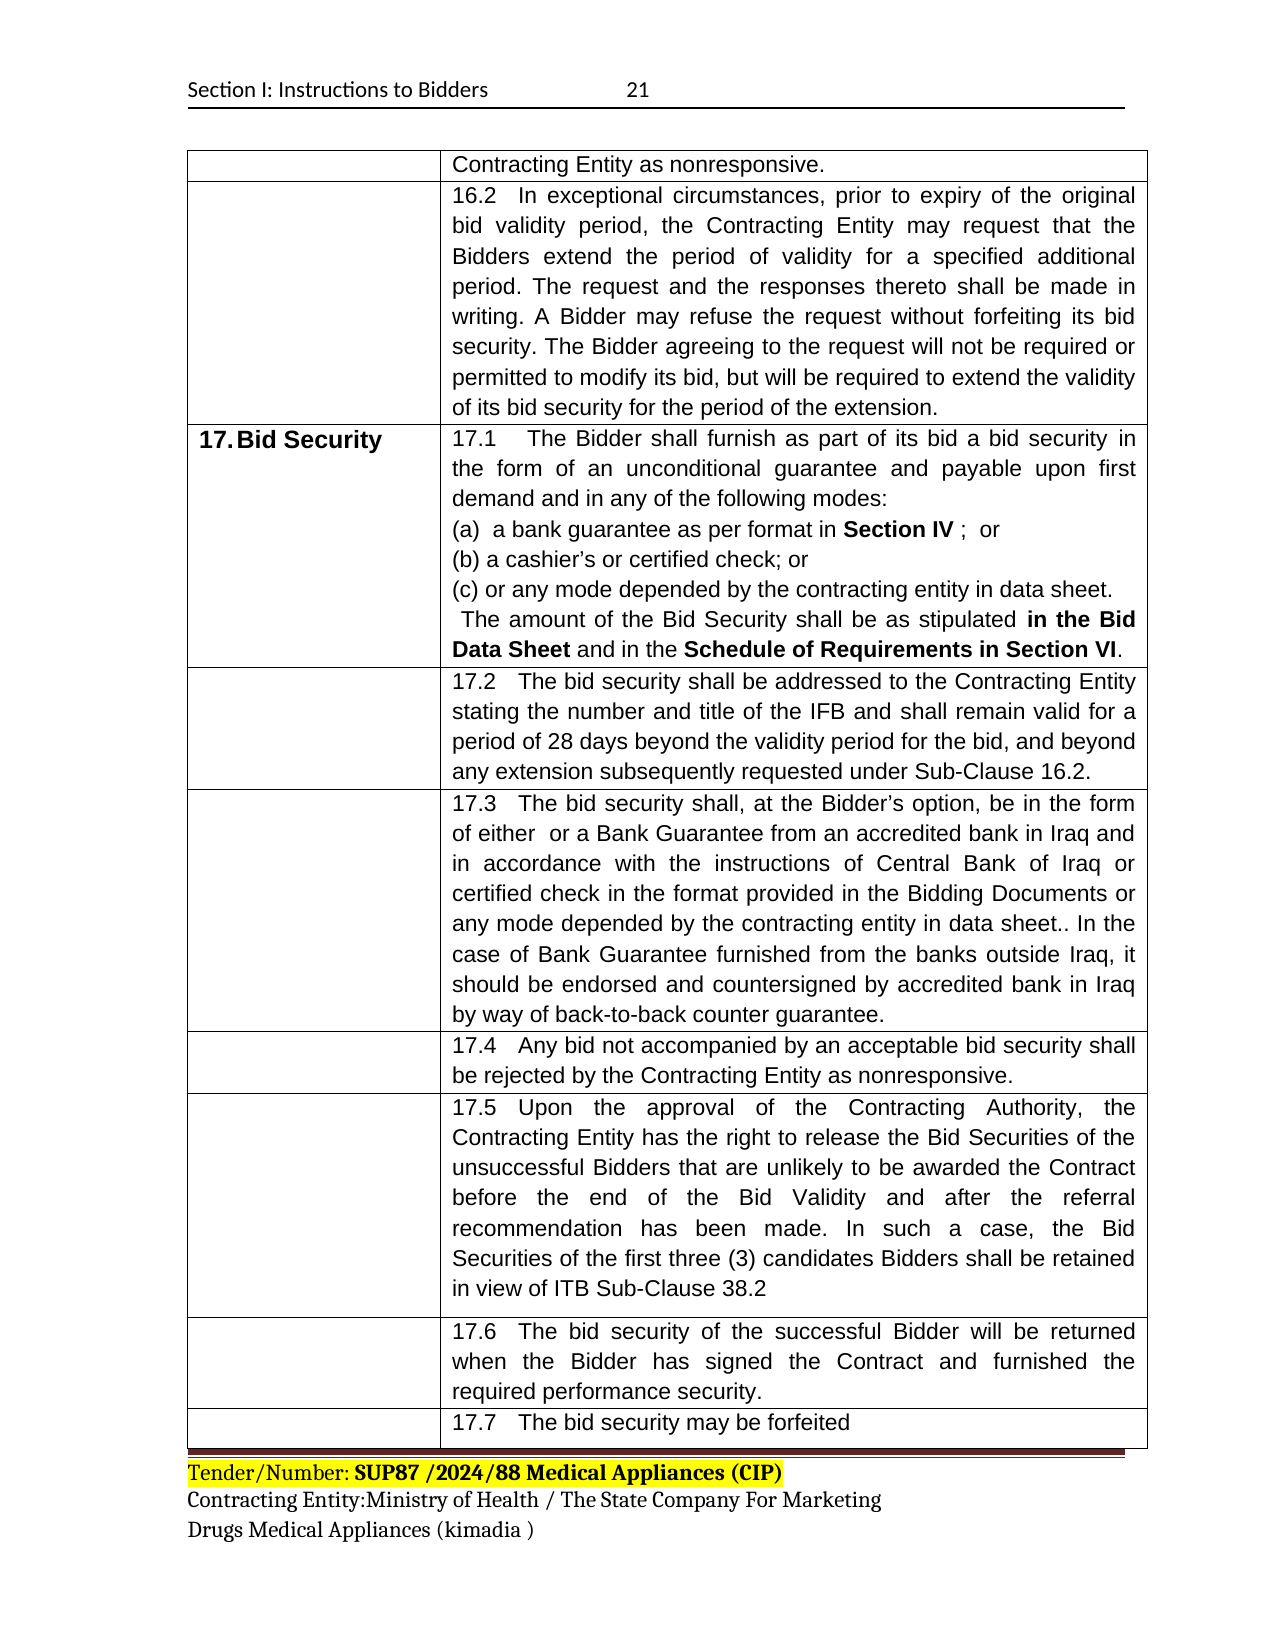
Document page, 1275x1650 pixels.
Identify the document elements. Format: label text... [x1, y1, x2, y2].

table_cell [188, 1318, 440, 1408]
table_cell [441, 1409, 1147, 1447]
table_cell [188, 1032, 440, 1093]
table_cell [441, 151, 1147, 181]
table_cell 17.2 The bid security shall be addressed to the Contracting Entity stating the number and title of the IFB and shall remain valid for a period of 28 days beyond the validity period for the bid, and beyond any extension subsequently requested under Sub-Clause 16.2. [441, 668, 1147, 788]
table_cell 17.3 The bid security shall, at the Bidder’s option, be in the form of either or a Bank Guarantee from an accredited bank in Iraq and in accordance with the instructions of Central Bank of Iraq or certified check in the format provided in the Bidding Documents or any mode depended by the contracting entity in data sheet.. In the case of Bank Guarantee furnished from the banks outside Iraq, it should be endorsed and countersigned by accredited bank in Iraq by way of back-to-back counter guarantee. [441, 790, 1147, 1031]
table_cell 17.5 Upon the approval of the Contracting Authority, the Contracting Entity has the right to release the Bid Securities of the unsuccessful Bidders that are unlikely to be awarded the Contract before the end of the Bid Validity and after the referral recommendation has been made. In such a case, the Bid Securities of the first three (3) candidates Bidders shall be retained in view of ITB Sub-Clause 38.2 [441, 1094, 1147, 1317]
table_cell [188, 151, 440, 181]
table_cell [188, 182, 440, 424]
table_cell [188, 668, 440, 788]
table_cell 16.2 In exceptional circumstances, prior to expiry of the original bid validity period, the Contracting Entity may request that the Bidders extend the period of validity for a specified additional period. The request and the responses thereto shall be made in writing. A Bidder may refuse the request without forfeiting its bid security. The Bidder agreeing to the request will not be required or permitted to modify its bid, but will be required to extend the validity of its bid security for the period of the extension. [441, 182, 1147, 424]
table_cell [188, 1094, 440, 1317]
table_cell [188, 790, 440, 1031]
table_cell [188, 1409, 440, 1447]
table_cell 17. Bid Security [188, 425, 440, 667]
table_cell 17.4 Any bid not accompanied by an acceptable bid security shall be rejected by the Contracting Entity as nonresponsive. [441, 1032, 1147, 1093]
table_cell 17.1 The Bidder shall furnish as part of its bid a bid security in the form of an unconditional guarantee and payable upon first demand and in any of the following modes: (a) a bank guarantee as per format in Section IV ; or (b) a cashier’s or certified check; or (c) or any mode depended by the contracting entity in data sheet. The amount of the Bid Security shall be as stipulated in the Bid Data Sheet and in the Schedule of Requirements in Section VI. [441, 425, 1147, 667]
table_cell 17.6 The bid security of the successful Bidder will be returned when the Bidder has signed the Contract and furnished the required performance security. [441, 1318, 1147, 1408]
